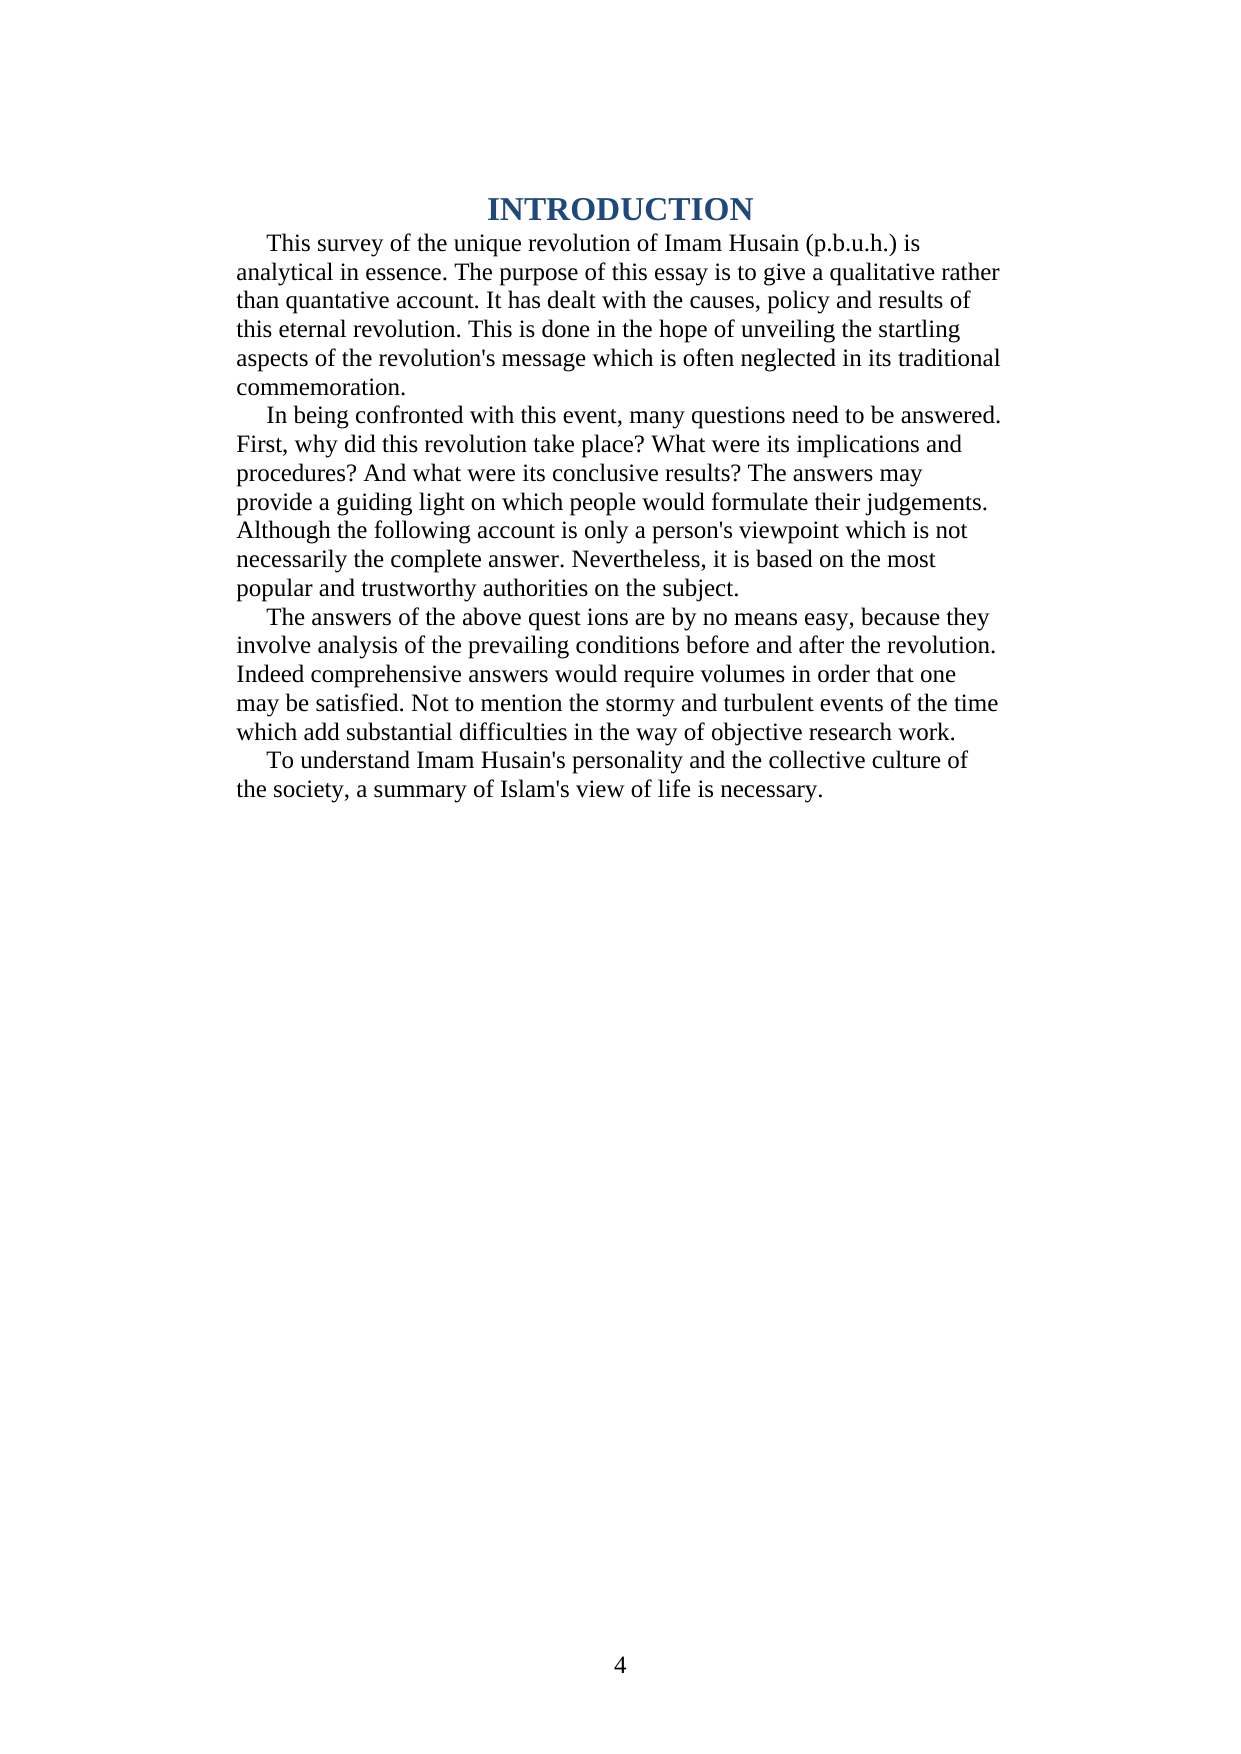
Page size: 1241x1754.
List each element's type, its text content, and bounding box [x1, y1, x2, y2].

text The answers of the above quest ions are by no means easy, because they involve analysis of the prevailing conditions before and after the revolution. Indeed comprehensive answers would require volumes in order that one may be satisfied. Not to mention the stormy and turbulent events of the time which add substantial difficulties in the way of objective research work. [236, 602, 1004, 746]
text This survey of the unique revolution of Imam Husain (p.b.u.h.) is analytical in essence. The purpose of this essay is to give a qualitative rather than quantative account. It has dealt with the causes, policy and results of this eternal revolution. This is done in the hope of unveiling the startling aspects of the revolution's message which is often neglected in its traditional commemoration. [236, 228, 1004, 401]
text In being confronted with this event, many questions need to be answered. First, why did this revolution take place? What were its implications and procedures? And what were its conclusive results? The answers may provide a guiding light on which people would formulate their judgements. Although the following account is only a person's viewpoint which is not necessarily the complete answer. Nevertheless, it is based on the most popular and trustworthy authorities on the subject. [236, 401, 1004, 602]
subtitle INTRODUCTION [236, 190, 1004, 228]
text To understand Imam Husain's personality and the collective culture of the society, a summary of Islam's view of life is necessary. [236, 746, 1004, 803]
